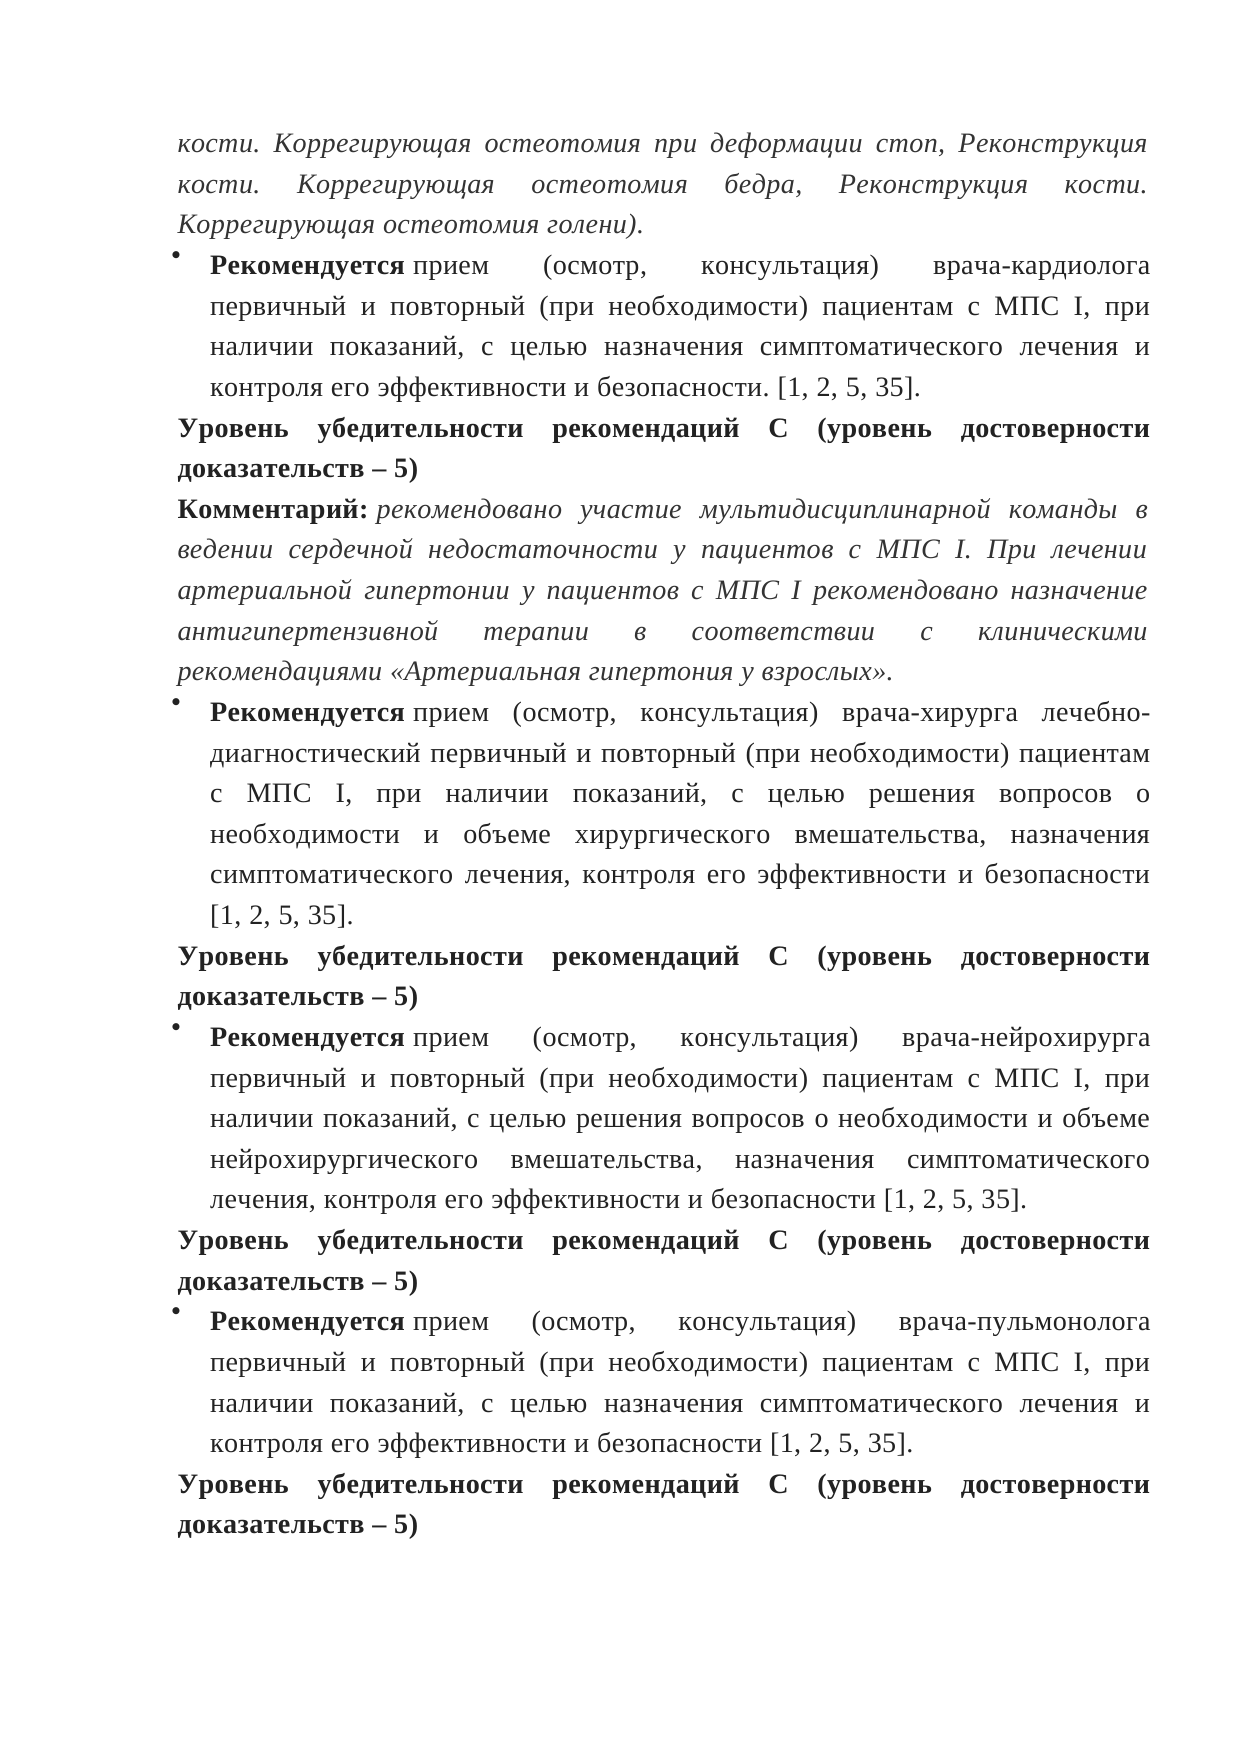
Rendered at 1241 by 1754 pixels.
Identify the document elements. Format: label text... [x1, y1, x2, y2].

list Рекомендуется прием (осмотр, консультация) врача-пульмонолога первичный и повторный (при необходимости) пациентам с МПС I, при наличии показаний, с целью назначения симптоматического лечения и контроля его эффективности и безопасности [1, 2, 5, 35]. [172, 1296, 1152, 1459]
list Рекомендуется прием (осмотр, консультация) врача-кардиолога первичный и повторный (при необходимости) пациентам с МПС I, при наличии показаний, с целью назначения симптоматического лечения и контроля его эффективности и безопасности. [1, 2, 5, 35]. [172, 240, 1152, 402]
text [177, 118, 1152, 240]
list Рекомендуется прием (осмотр, консультация) врача-хирурга лечебно-диагностический первичный и повторный (при необходимости) пациентам с МПС I, при наличии показаний, с целью решения вопросов о необходимости и объеме хирургического вмешательства, назначения симптоматического лечения, контроля его эффективности и безопасности [1, 2, 5, 35]. [172, 687, 1152, 931]
text Уровень убедительности рекомендаций C (уровень достоверности доказательств – 5) [177, 1215, 1152, 1296]
list Рекомендуется прием (осмотр, консультация) врача-нейрохирурга первичный и повторный (при необходимости) пациентам с МПС I, при наличии показаний, с целью решения вопросов о необходимости и объеме нейрохирургического вмешательства, назначения симптоматического лечения, контроля его эффективности и безопасности [1, 2, 5, 35]. [172, 1012, 1152, 1215]
text Комментарий: рекомендовано участие мультидисциплинарной команды в ведении сердечной недостаточности у пациентов с МПС I. При лечении артериальной гипертонии у пациентов с МПС I рекомендовано назначение антигипертензивной терапии в соответствии с клиническими рекомендациями «Артериальная гипертония у взрослых». [177, 484, 1152, 687]
text Уровень убедительности рекомендаций C (уровень достоверности доказательств – 5) [177, 1459, 1152, 1540]
text Уровень убедительности рекомендаций C (уровень достоверности доказательств – 5) [177, 402, 1152, 484]
text Уровень убедительности рекомендаций C (уровень достоверности доказательств – 5) [177, 931, 1152, 1012]
